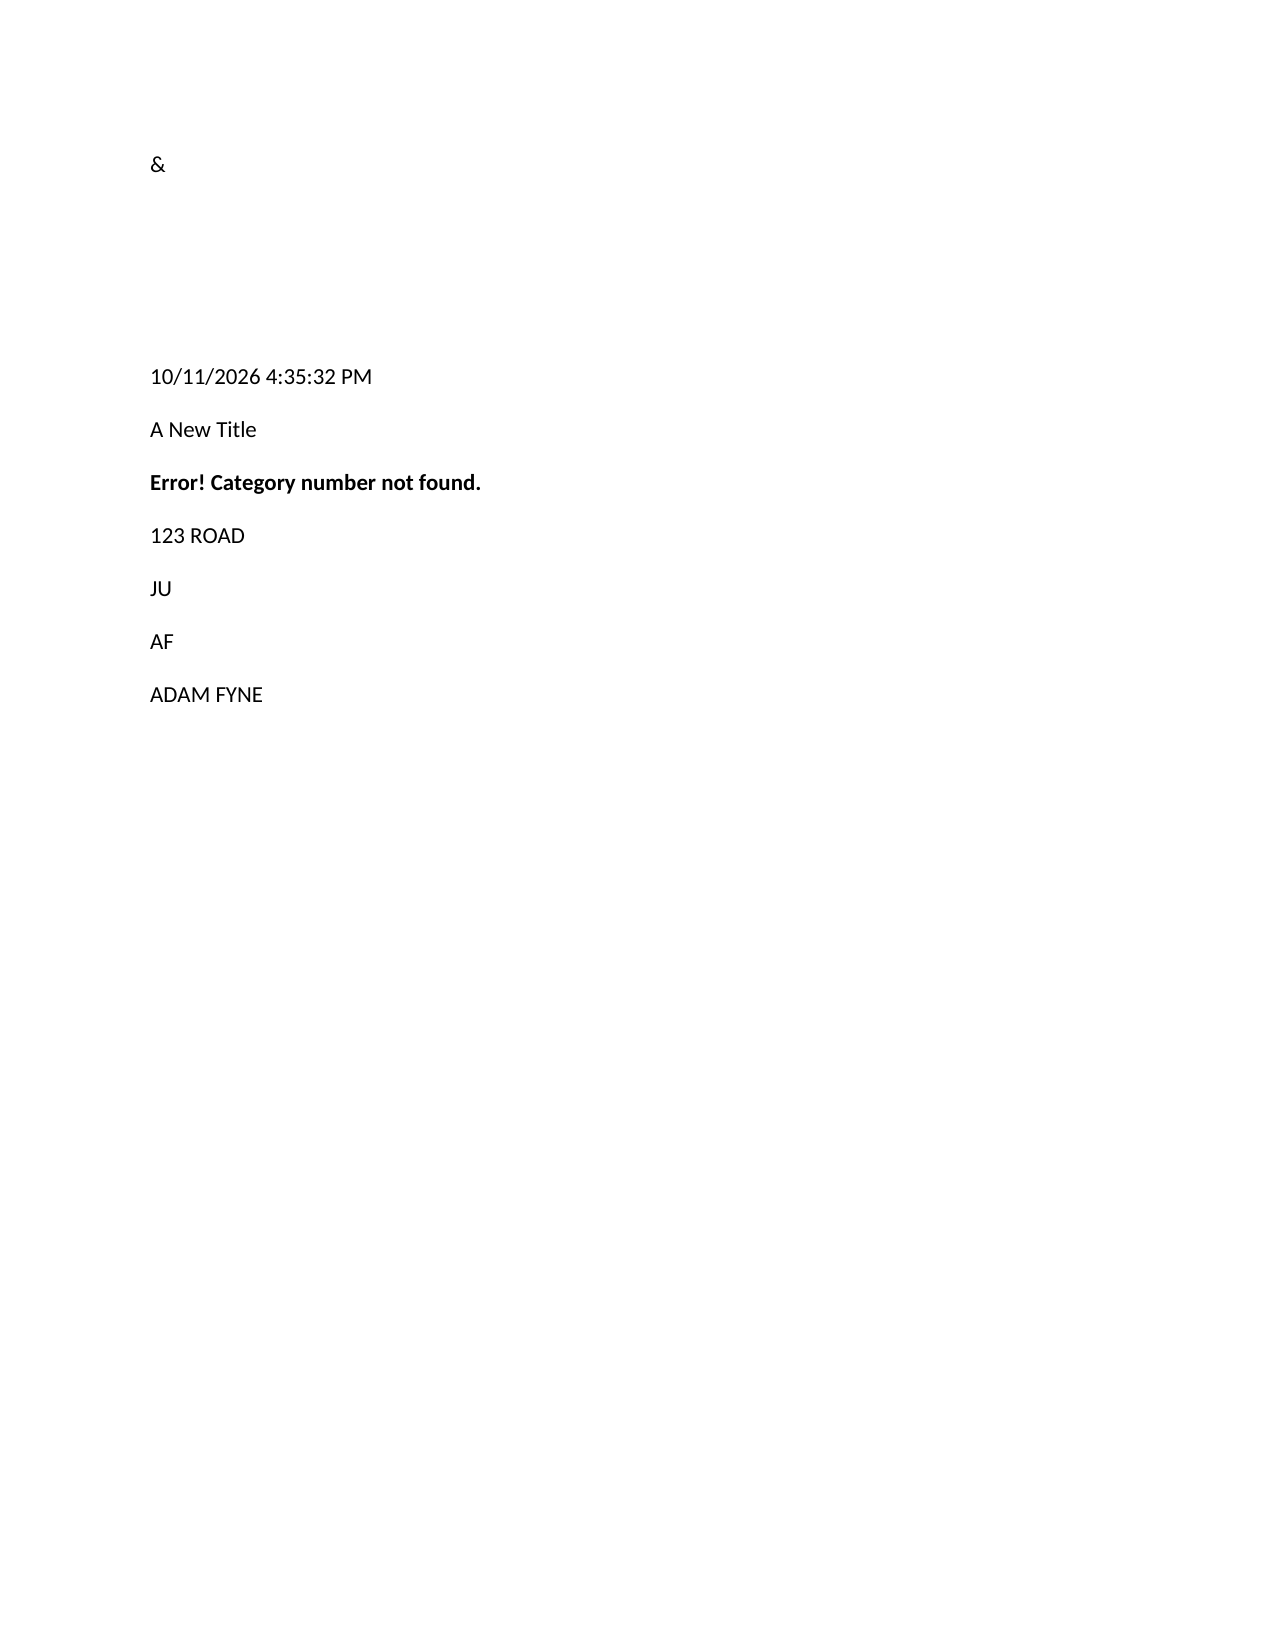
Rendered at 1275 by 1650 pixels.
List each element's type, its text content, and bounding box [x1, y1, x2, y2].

text 13/01/2025 10:05:07 AM [150, 362, 1125, 390]
text ADAM FYNE [150, 680, 1125, 708]
text JU [150, 574, 1125, 602]
text 123 ROAD [150, 521, 1125, 549]
text A New Title [150, 415, 1125, 443]
text AF [150, 627, 1125, 655]
text Error! Category number not found. [150, 468, 1125, 496]
